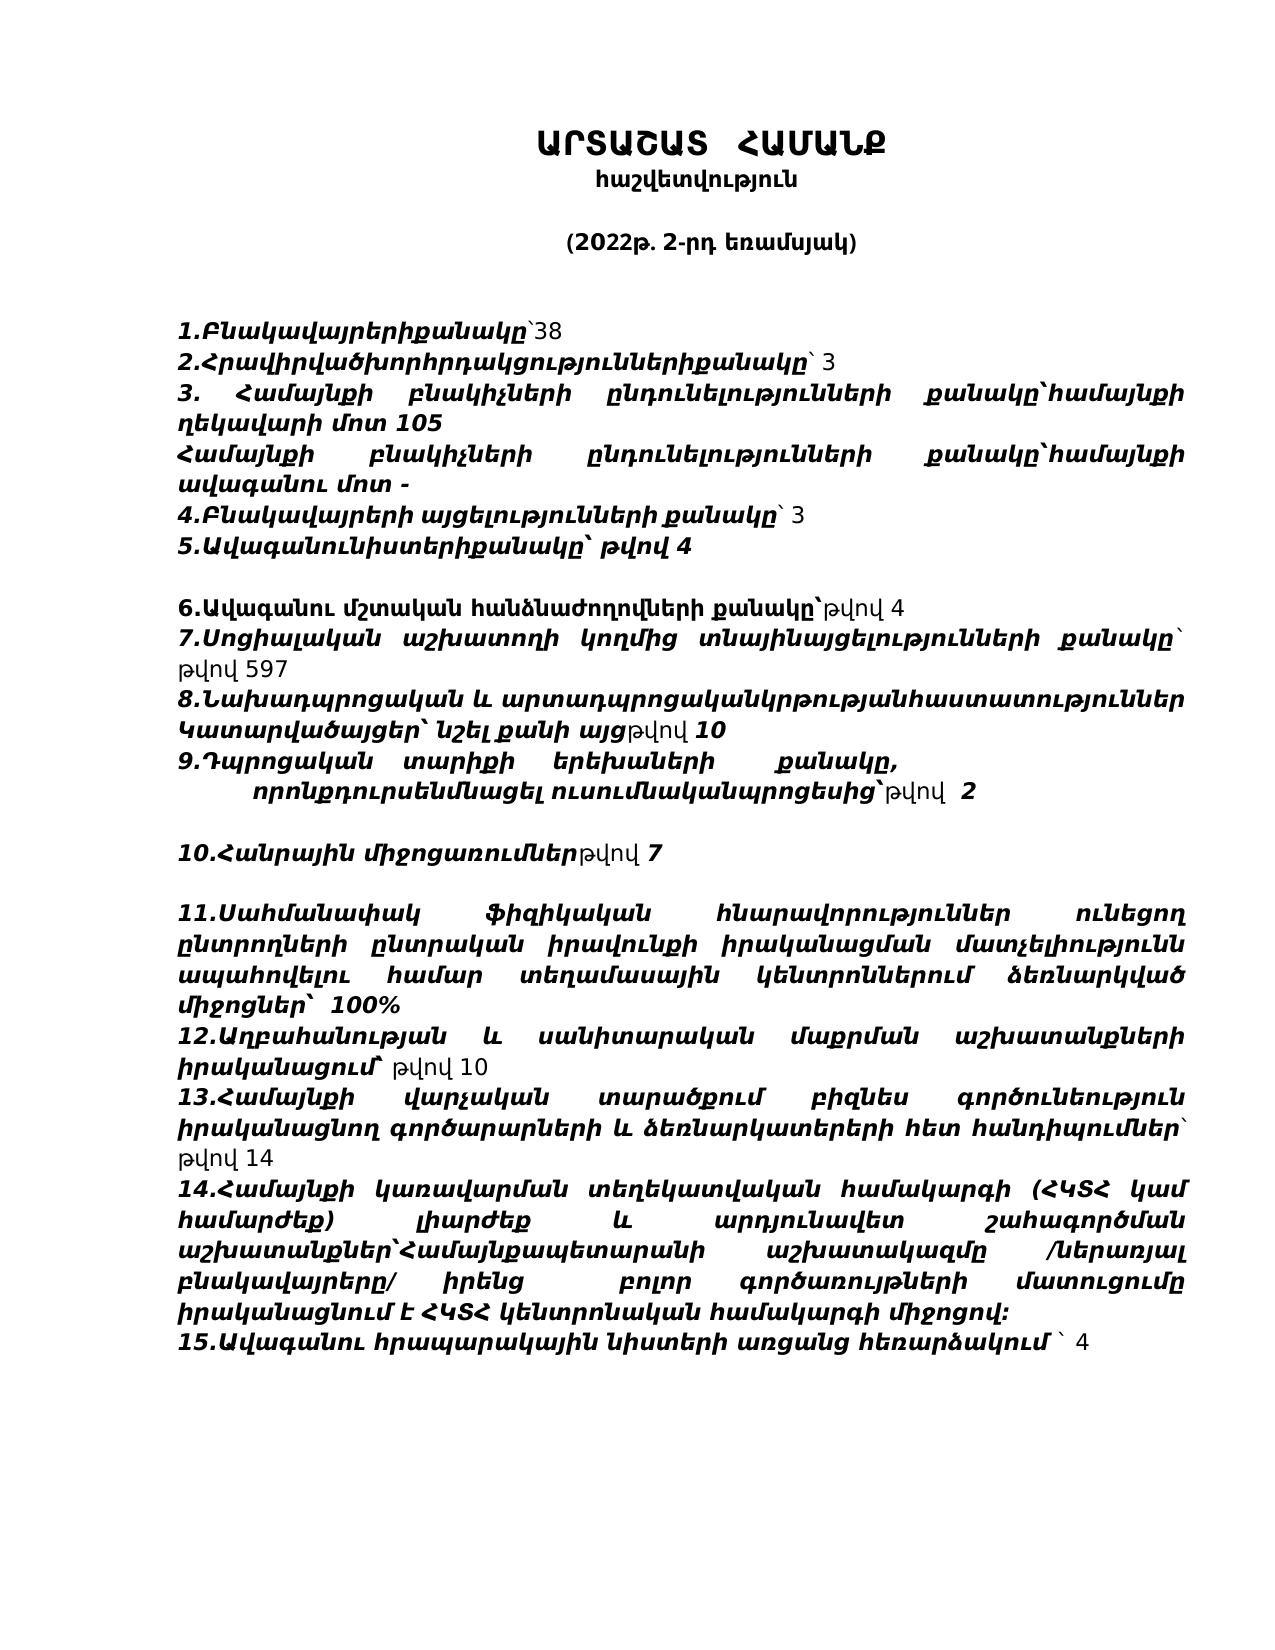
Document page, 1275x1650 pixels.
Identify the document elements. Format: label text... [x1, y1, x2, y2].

text 14.Համայնքի կառավարման տեղեկատվական համակարգի (ՀԿՏՀ կամ համարժեք) լիարժեք և արդյունավետ շահագործման աշխատանքներ՝Համայնքապետարանի աշխատակազմը /ներառյալ բնակավայրերը/ իրենց բոլոր գործառույթների մատուցումը իրականացնում է ՀԿՏՀ կենտրոնական համակարգի միջոցով: [177, 1176, 1186, 1325]
text 11.Սահմանափակ ֆիզիկական հնարավորություններ ունեցող ընտրողների ընտրական իրավունքի իրականացման մատչելիությունն ապահովելու համար տեղամասային կենտրոններում ձեռնարկված միջոցներ՝ 100% [177, 901, 1186, 1019]
text 9.Դպրոցական տարիքի երեխաների քանակը, որոնքդուրսենմնացել ուսումնականպրոցեսից՝թվով 2 [177, 748, 1186, 805]
text 2.Հրավիրվածխորհրդակցություններիքանակը՝ 3 [177, 349, 1186, 376]
text 4.Բնակավայրերի այցելությունների քանակը՝ 3 [177, 502, 1186, 529]
text 7.Սոցիալական աշխատողի կողմից տնայինայցելությունների քանակը` թվով 597 [177, 625, 1186, 683]
text 8.Նախադպրոցական և արտադպրոցականկրթությանհաստատություններ [177, 687, 1186, 713]
text 5.Ավագանունիստերիքանակը՝ թվով 4 [177, 533, 1186, 560]
text 1.Բնակավայրերիքանակը՝38 [177, 318, 1186, 345]
text 15.Ավագանու հրապարակային նիստերի առցանց հեռարձակում ` 4 [177, 1329, 1186, 1356]
text 12.Աղբահանության և սանիտարական մաքրման աշխատանքների իրականացում՝ թվով 10 [177, 1023, 1186, 1080]
text 6.Ավագանու մշտական հանձնաժողովների քանակը՝թվով 4 [177, 595, 1186, 621]
text 10.Հանրային միջոցառումներթվով 7 [177, 840, 1186, 866]
text (2022թ. 2-րդ եռամսյակ) [207, 226, 1186, 257]
text Կատարվածայցեր՝ նշել քանի այցթվով 10 [177, 717, 1186, 744]
text 13.Համայնքի վարչական տարածքում բիզնես գործունեություն իրականացնող գործարարների և ձեռնարկատերերի հետ հանդիպումներ՝ թվով 14 [177, 1084, 1186, 1172]
text Համայնքի բնակիչների ընդունելությունների քանակը՝համայնքի ավագանու մոտ - [177, 441, 1186, 498]
text 3. Համայնքի բնակիչների ընդունելությունների քանակը՝համայնքի ղեկավարի մոտ 105 [177, 380, 1186, 437]
text ԱՐՏԱՇԱՏ ՀԱՄԱՆՔ հաշվետվություն [207, 124, 1186, 195]
